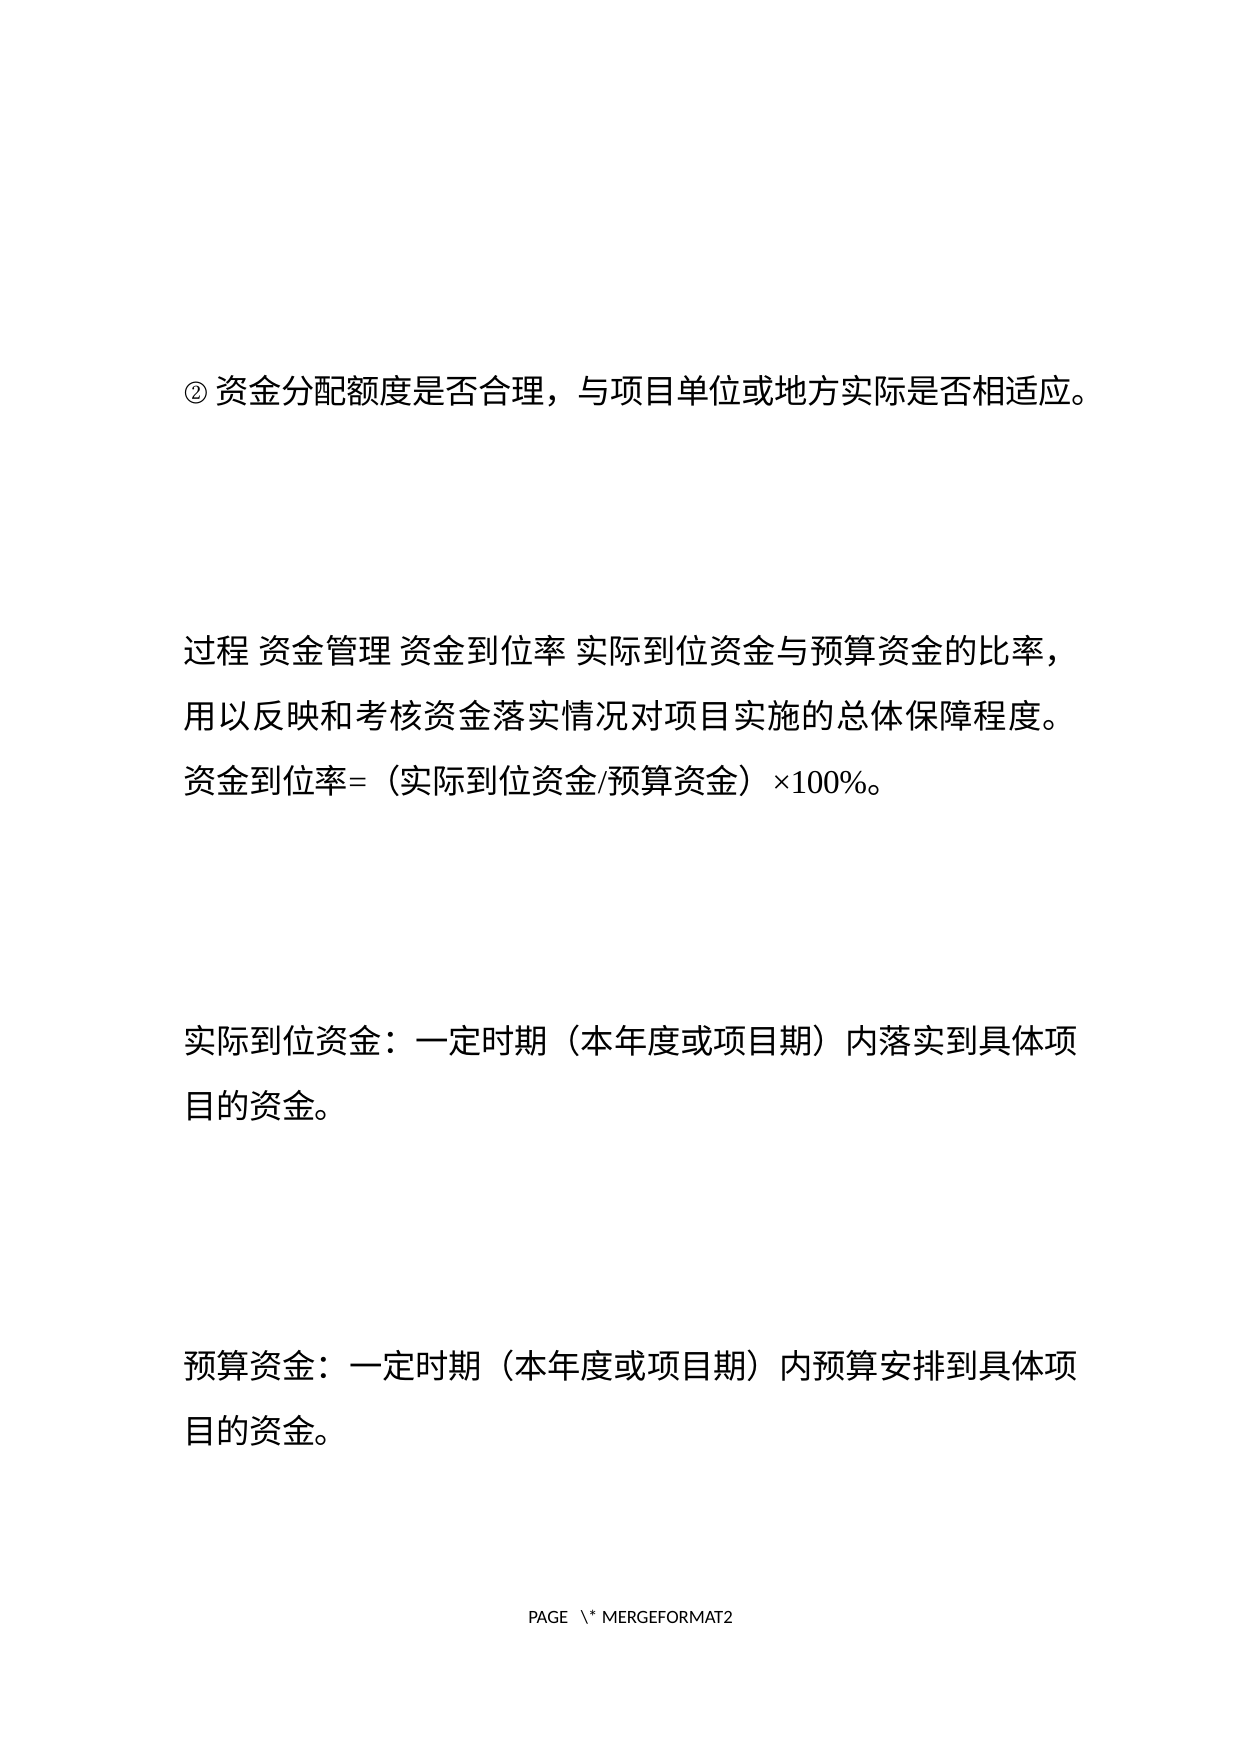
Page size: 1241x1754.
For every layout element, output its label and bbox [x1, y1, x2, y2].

text [183, 162, 1078, 1462]
